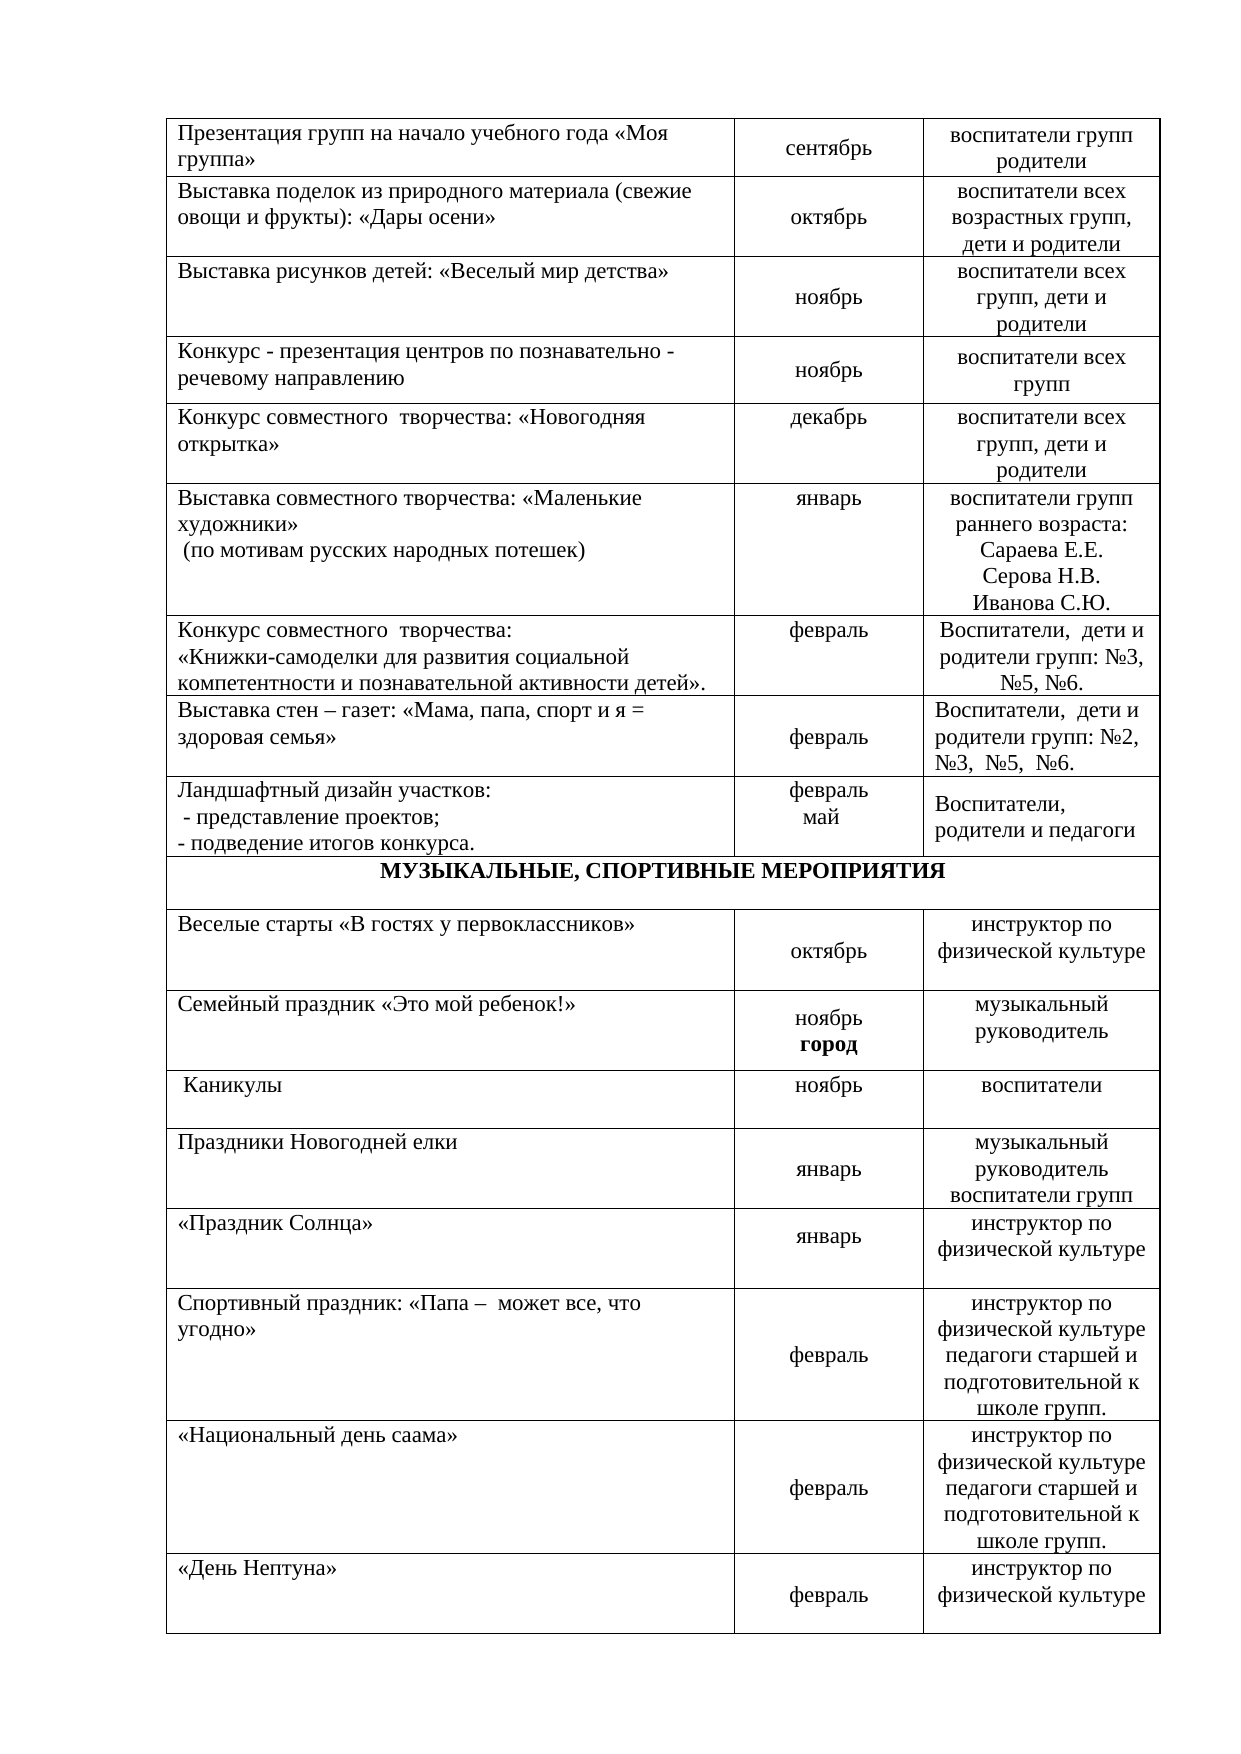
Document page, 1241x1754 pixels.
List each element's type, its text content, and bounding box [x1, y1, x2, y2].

table_cell Выставка стен – газет: «Мама, папа, спорт и я = здоровая семья» [167, 696, 734, 776]
table_cell февраль [735, 616, 923, 695]
table_cell Воспитатели, дети и родители групп: №3, №5, №6. [924, 616, 1159, 695]
table_cell Семейный праздник «Это мой ребенок!» [167, 991, 734, 1069]
table_cell воспитатели всех групп, дети и родители [924, 257, 1159, 336]
table_cell Каникулы [167, 1071, 734, 1127]
table_cell инструктор по физической культуре [924, 1209, 1159, 1288]
table_cell январь [735, 1209, 923, 1288]
table_cell Праздники Новогодней елки [167, 1129, 734, 1207]
table_cell музыкальный руководитель [924, 991, 1159, 1069]
table_cell Воспитатели, родители и педагоги [924, 777, 1159, 856]
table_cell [924, 1554, 1159, 1633]
table_cell февраль [735, 1289, 923, 1420]
table_cell декабрь [735, 404, 923, 482]
table_cell Презентация групп на начало учебного года «Моя группа» [167, 119, 734, 176]
table_cell ноябрь [735, 337, 923, 402]
table_cell Воспитатели, дети и родители групп: №2, №3, №5, №6. [924, 696, 1159, 776]
table_cell Конкурс совместного творчества: «Новогодняя открытка» [167, 404, 734, 482]
table_cell октябрь [735, 910, 923, 989]
table_cell Ландшафтный дизайн участков: - представление проектов; - подведение итогов конкурса. [167, 777, 734, 856]
table_cell «День Нептуна» [167, 1554, 734, 1633]
table_cell воспитатели групп родители [924, 119, 1159, 176]
table_cell воспитатели всех групп, дети и родители [924, 404, 1159, 482]
table_cell февраль май [735, 777, 923, 856]
table_cell инструктор по физической культуре [924, 910, 1159, 989]
table_cell МУЗЫКАЛЬНЫЕ, СПОРТИВНЫЕ МЕРОПРИЯТИЯ [167, 857, 1159, 909]
table_cell инструктор по физической культуре педагоги старшей и подготовительной к школе групп. [924, 1421, 1159, 1553]
table_cell февраль [735, 1421, 923, 1553]
table_cell Конкурс - презентация центров по познавательно - речевому направлению [167, 337, 734, 402]
table_cell воспитатели групп раннего возраста: Сараева Е.Е. Серова Н.В. Иванова С.Ю. [924, 484, 1159, 615]
table_cell февраль [735, 696, 923, 776]
table_cell музыкальный руководитель воспитатели групп [924, 1129, 1159, 1207]
table_cell воспитатели всех возрастных групп, дети и родители [924, 177, 1159, 256]
table_cell февраль [735, 1554, 923, 1633]
table_cell воспитатели [924, 1071, 1159, 1127]
table_cell Выставка совместного творчества: «Маленькие художники» (по мотивам русских народных потешек) [167, 484, 734, 615]
table_cell инструктор по физической культуре педагоги старшей и подготовительной к школе групп. [924, 1289, 1159, 1420]
table_cell январь [735, 484, 923, 615]
table_cell сентябрь [735, 119, 923, 176]
table_cell Спортивный праздник: «Папа – может все, что угодно» [167, 1289, 734, 1420]
table_cell «Национальный день саама» [167, 1421, 734, 1553]
table_cell Конкурс совместного творчества: «Книжки-самоделки для развития социальной компетентности и познавательной активности детей». [167, 616, 734, 695]
table_cell октябрь [735, 177, 923, 256]
table_cell Выставка рисунков детей: «Веселый мир детства» [167, 257, 734, 336]
table_cell «Праздник Солнца» [167, 1209, 734, 1288]
table_cell Веселые старты «В гостях у первоклассников» [167, 910, 734, 989]
table_cell воспитатели всех групп [924, 337, 1159, 402]
table_cell ноябрь [735, 257, 923, 336]
table_cell ноябрь город [735, 991, 923, 1069]
table_cell Выставка поделок из природного материала (свежие овощи и фрукты): «Дары осени» [167, 177, 734, 256]
table_cell ноябрь [735, 1071, 923, 1127]
table_cell январь [735, 1129, 923, 1207]
